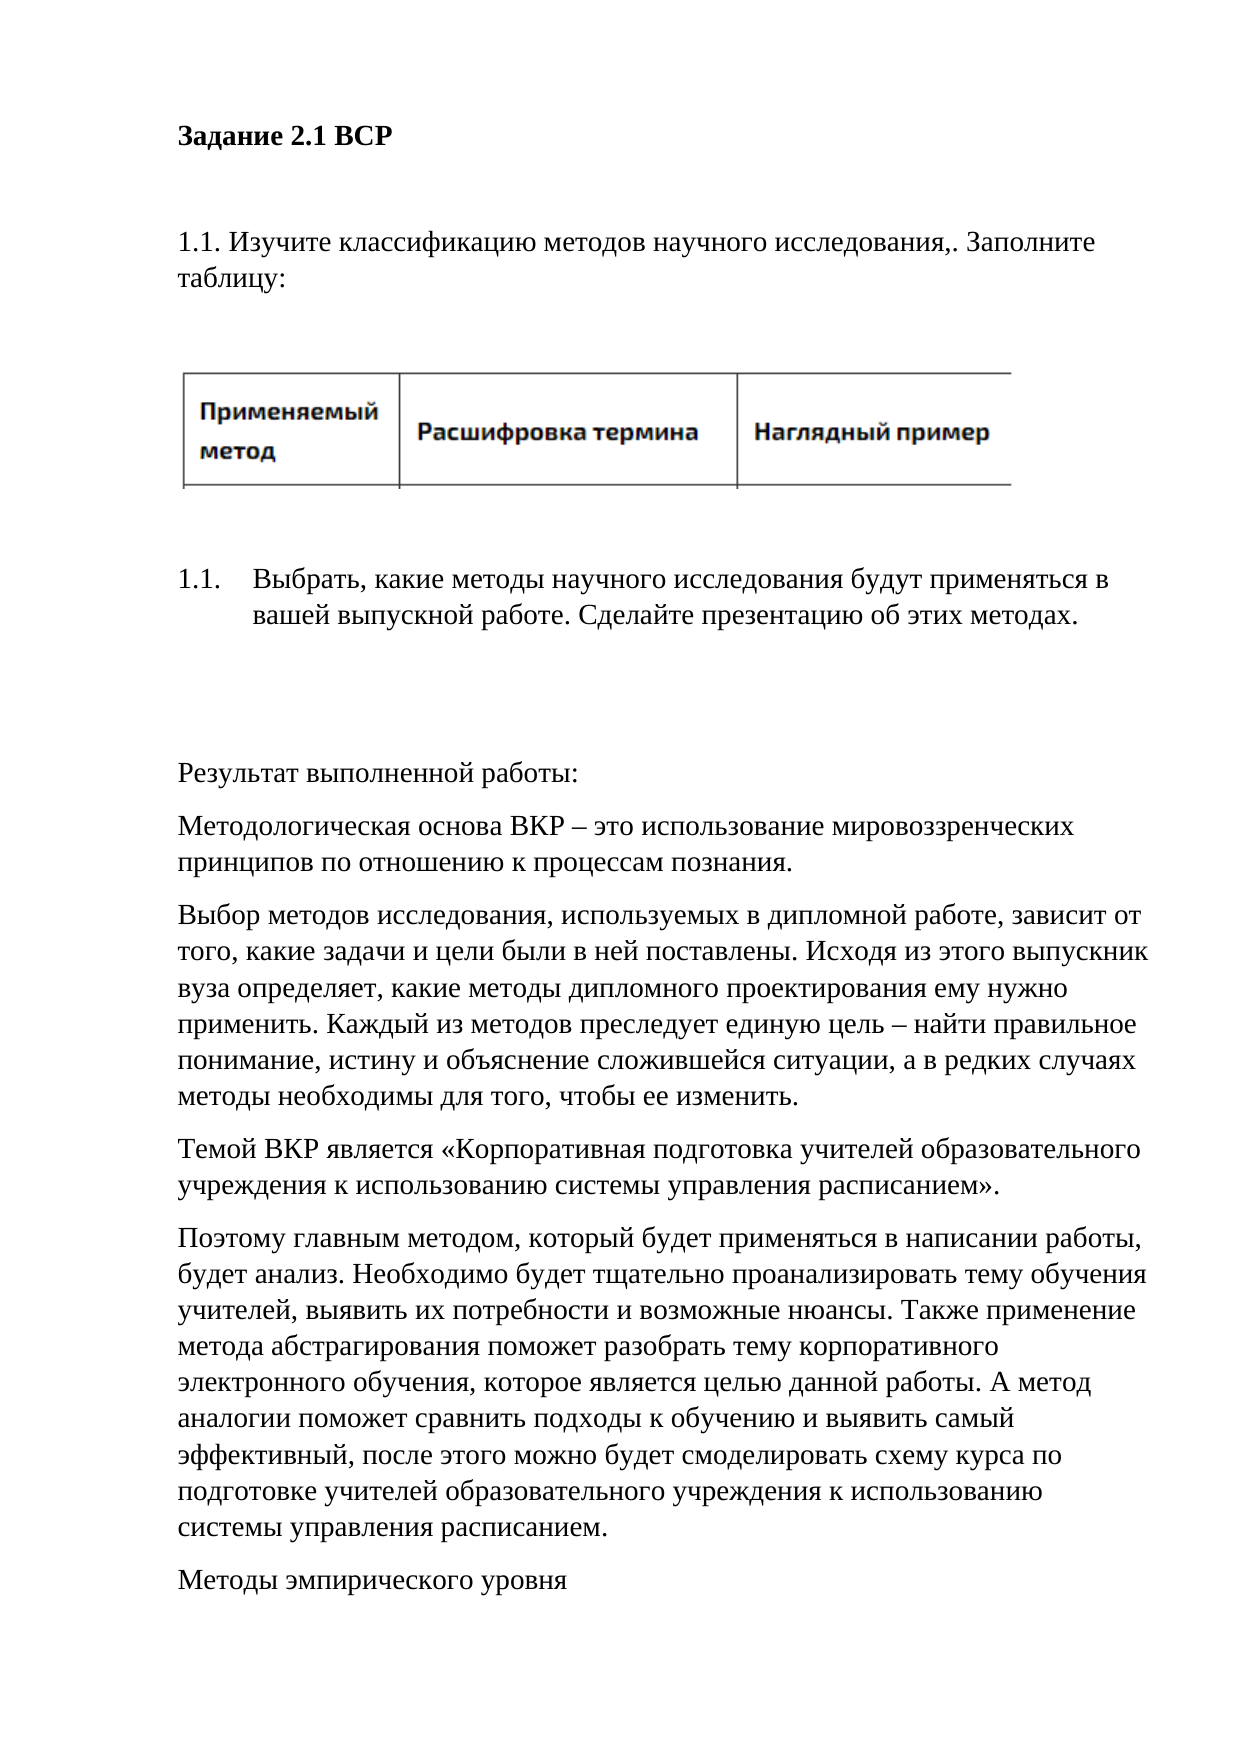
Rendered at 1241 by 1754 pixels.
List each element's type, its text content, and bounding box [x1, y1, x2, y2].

text Методы эмпирического уровня [177, 1562, 1152, 1595]
text Темой ВКР является «Корпоративная подготовка учителей образовательного учреждения к использованию системы управления расписанием». [177, 1131, 1152, 1201]
text Методологическая основа ВКР – это использование мировоззренческих принципов по отношению к процессам познания. [177, 808, 1152, 878]
text Выбор методов исследования, используемых в дипломной работе, зависит от того, какие задачи и цели были в ней поставлены. Исходя из этого выпускник вуза определяет, какие методы дипломного проектирования ему нужно применить. Каждый из методов преследует единую цель – найти правильное понимание, истину и объяснение сложившейся ситуации, а в редких случаях методы необходимы для того, чтобы ее изменить. [177, 897, 1152, 1112]
text Результат выполненной работы: [177, 756, 1152, 789]
text 1.1. Изучите классификацию методов научного исследования,. Заполните таблицу: [177, 224, 1152, 293]
text Поэтому главным методом, который будет применяться в написании работы, будет анализ. Необходимо будет тщательно проанализировать тему обучения учителей, выявить их потребности и возможные нюансы. Также применение метода абстрагирования поможет разобрать тему корпоративного электронного обучения, которое является целью данной работы. А метод аналогии поможет сравнить подходы к обучению и выявить самый эффективный, после этого можно будет смоделировать схему курса по подготовке учителей образовательного учреждения к использованию системы управления расписанием. [177, 1220, 1152, 1543]
text Задание 2.1 ВСР [177, 118, 1152, 152]
picture [177, 365, 1012, 489]
list Выбрать, какие методы научного исследования будут применяться в вашей выпускной работе. Сделайте презентацию об этих методах. [177, 561, 1152, 631]
